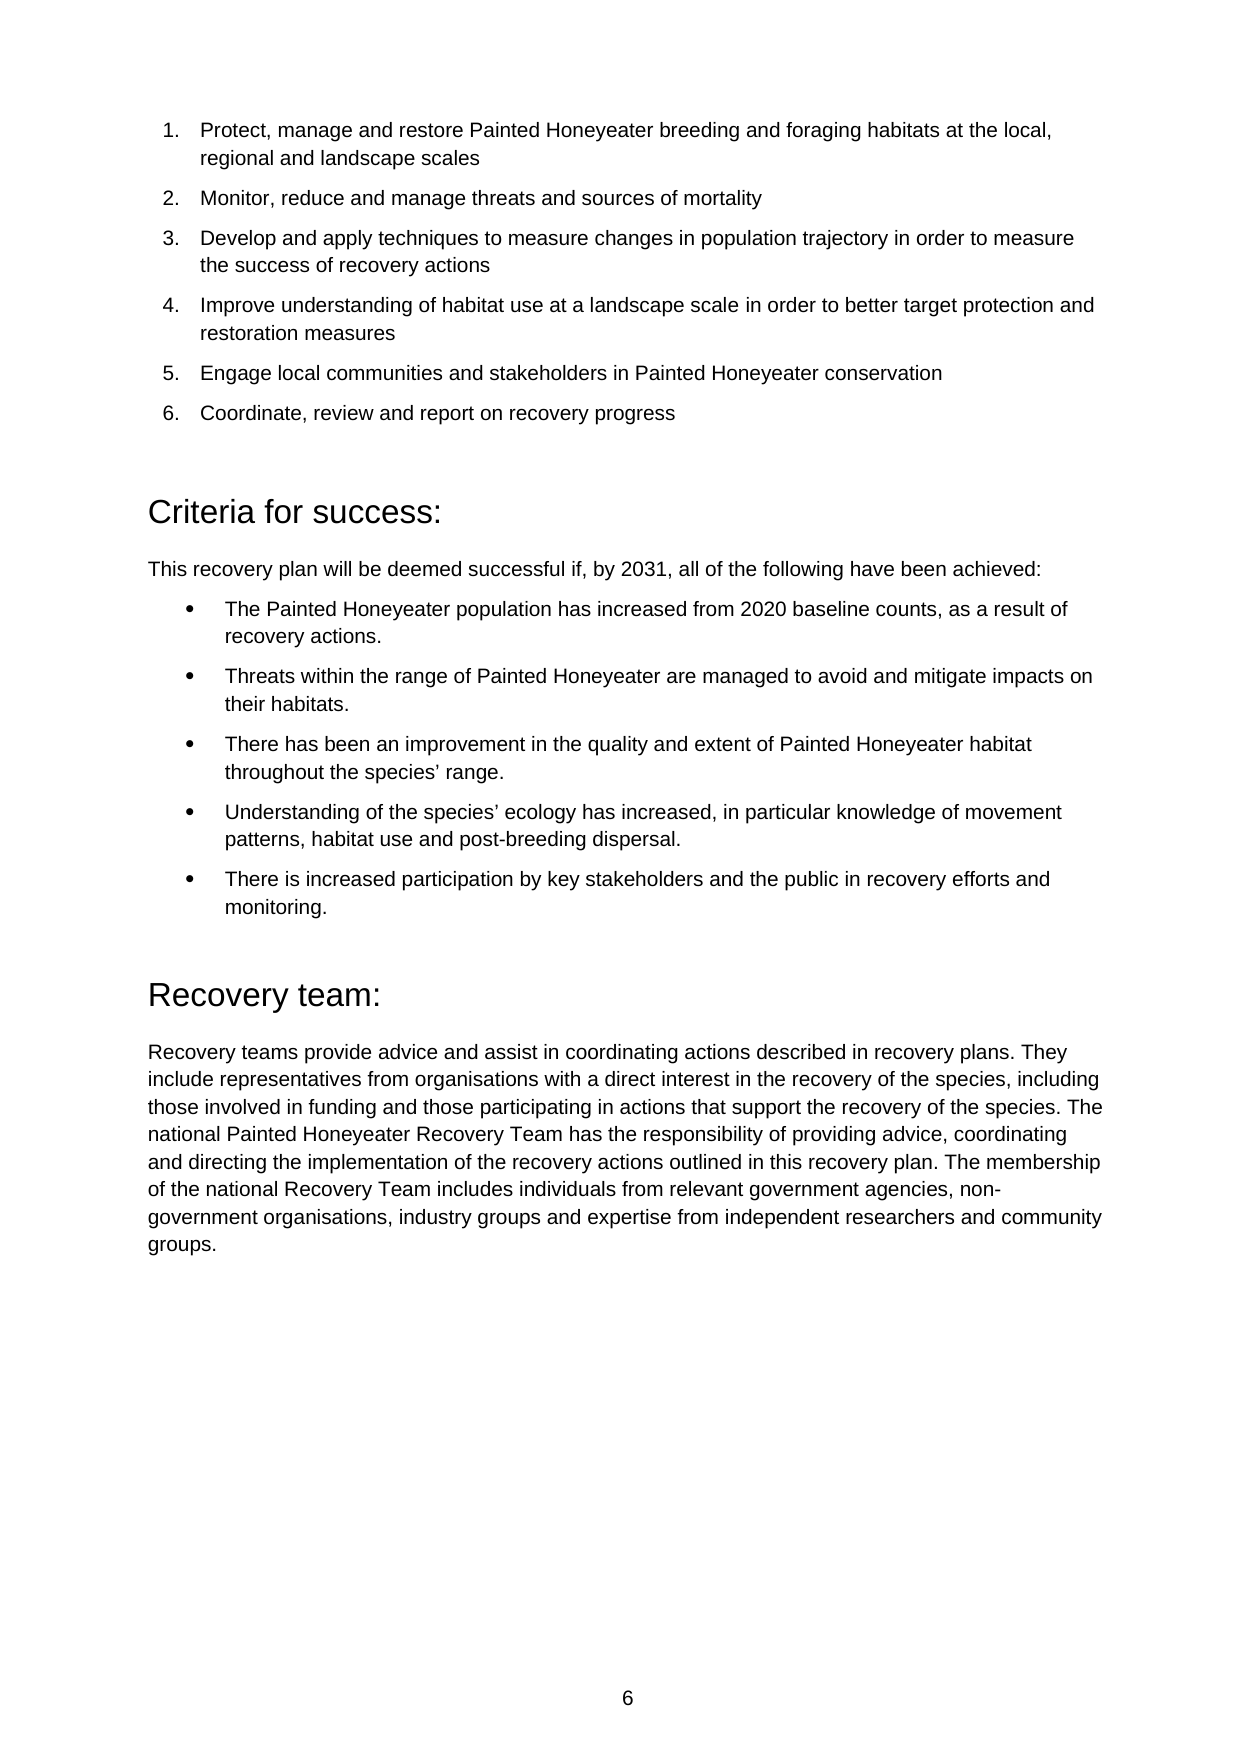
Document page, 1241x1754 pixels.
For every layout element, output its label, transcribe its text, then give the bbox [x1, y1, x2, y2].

text Recovery team: [148, 975, 1107, 1013]
text This recovery plan will be deemed successful if, by 2031, all of the following have been achieved: [148, 557, 1107, 581]
list Recovery teams provide advice and assist in coordinating actions described in recovery plans. They include representatives from organisations with a direct interest in the recovery of the species, including those involved in funding and those participating in actions that support the recovery of the species. The national Painted Honeyeater Recovery Team has the responsibility of providing advice, coordinating and directing the implementation of the recovery actions outlined in this recovery plan. The membership of the national Recovery Team includes individuals from relevant government agencies, non-government organisations, industry groups and expertise from independent researchers and community groups. [148, 1040, 1107, 1256]
list Understanding of the species’ ecology has increased, in particular knowledge of movement patterns, habitat use and post-breeding dispersal. [186, 799, 1107, 851]
list The Painted Honeyeater population has increased from 2020 baseline counts, as a result of recovery actions. [186, 597, 1107, 648]
list There has been an improvement in the quality and extent of Painted Honeyeater habitat throughout the species’ range. [186, 732, 1107, 783]
list Improve understanding of habitat use at a landscape scale in order to better target protection and restoration measures [162, 293, 1107, 344]
list Develop and apply techniques to measure changes in population trajectory in order to measure the success of recovery actions [162, 226, 1107, 277]
list Monitor, reduce and manage threats and sources of mortality [162, 186, 1107, 209]
list Threats within the range of Painted Honeyeater are managed to avoid and mitigate impacts on their habitats. [186, 664, 1107, 716]
list Engage local communities and stakeholders in Painted Honeyeater conservation [162, 361, 1107, 384]
list Coordinate, review and report on recovery progress [162, 401, 1107, 424]
text Criteria for success: [148, 492, 1107, 530]
list Protect, manage and restore Painted Honeyeater breeding and foraging habitats at the local, regional and landscape scales [162, 118, 1107, 169]
list There is increased participation by key stakeholders and the public in recovery efforts and monitoring. [186, 867, 1107, 919]
